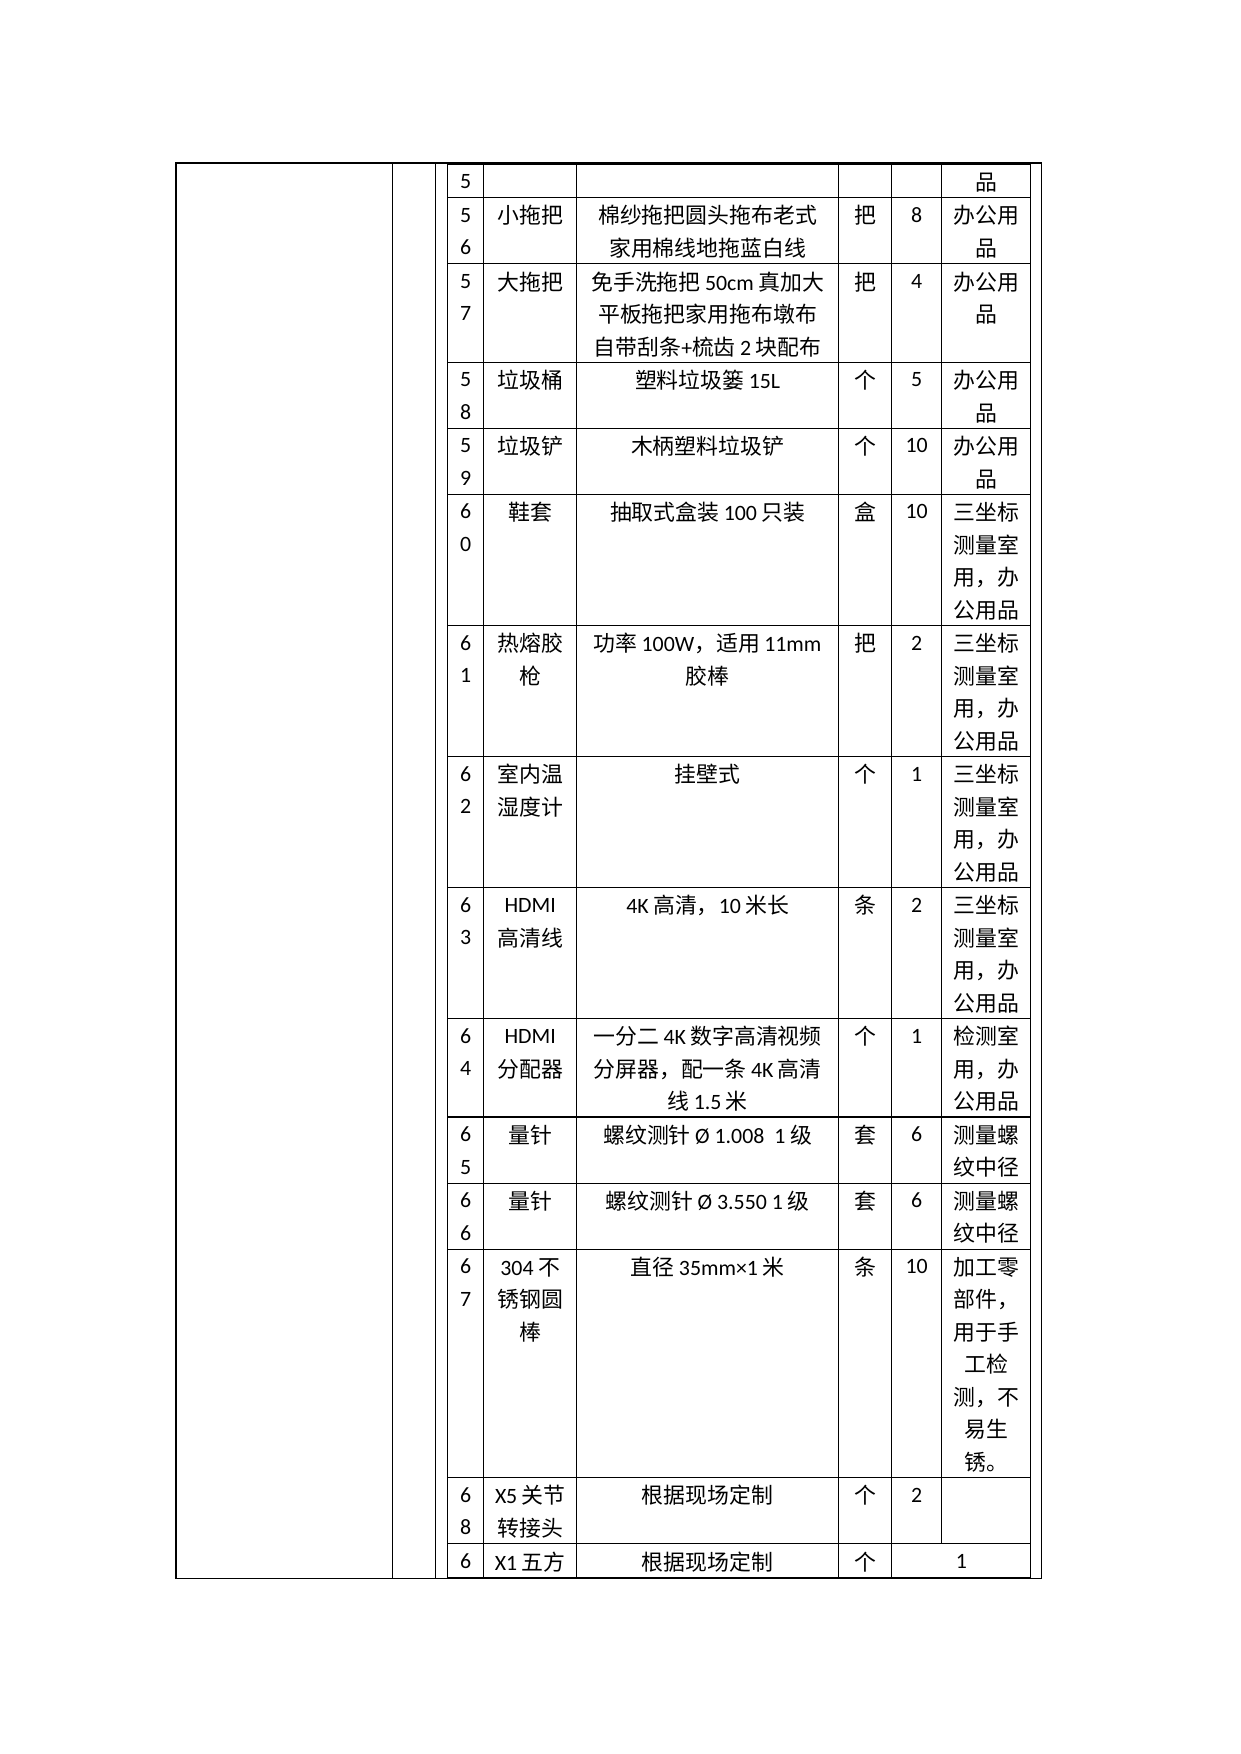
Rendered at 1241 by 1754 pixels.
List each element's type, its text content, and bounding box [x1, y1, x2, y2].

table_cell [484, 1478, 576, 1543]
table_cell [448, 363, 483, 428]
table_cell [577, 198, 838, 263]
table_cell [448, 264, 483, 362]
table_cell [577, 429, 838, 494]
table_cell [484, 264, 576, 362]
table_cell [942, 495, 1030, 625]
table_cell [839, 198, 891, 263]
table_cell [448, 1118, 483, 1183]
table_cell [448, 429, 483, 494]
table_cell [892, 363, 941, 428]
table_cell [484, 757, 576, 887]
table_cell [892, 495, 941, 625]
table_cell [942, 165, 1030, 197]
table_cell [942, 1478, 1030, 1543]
table_cell [177, 164, 392, 1578]
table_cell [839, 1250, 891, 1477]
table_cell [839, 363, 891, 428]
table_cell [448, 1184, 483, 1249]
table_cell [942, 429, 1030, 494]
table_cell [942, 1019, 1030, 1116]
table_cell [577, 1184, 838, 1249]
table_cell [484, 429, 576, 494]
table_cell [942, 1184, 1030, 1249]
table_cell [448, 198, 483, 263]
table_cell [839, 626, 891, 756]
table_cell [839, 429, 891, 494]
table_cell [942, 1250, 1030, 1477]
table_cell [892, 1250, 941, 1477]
table_cell 2 [393, 164, 435, 1578]
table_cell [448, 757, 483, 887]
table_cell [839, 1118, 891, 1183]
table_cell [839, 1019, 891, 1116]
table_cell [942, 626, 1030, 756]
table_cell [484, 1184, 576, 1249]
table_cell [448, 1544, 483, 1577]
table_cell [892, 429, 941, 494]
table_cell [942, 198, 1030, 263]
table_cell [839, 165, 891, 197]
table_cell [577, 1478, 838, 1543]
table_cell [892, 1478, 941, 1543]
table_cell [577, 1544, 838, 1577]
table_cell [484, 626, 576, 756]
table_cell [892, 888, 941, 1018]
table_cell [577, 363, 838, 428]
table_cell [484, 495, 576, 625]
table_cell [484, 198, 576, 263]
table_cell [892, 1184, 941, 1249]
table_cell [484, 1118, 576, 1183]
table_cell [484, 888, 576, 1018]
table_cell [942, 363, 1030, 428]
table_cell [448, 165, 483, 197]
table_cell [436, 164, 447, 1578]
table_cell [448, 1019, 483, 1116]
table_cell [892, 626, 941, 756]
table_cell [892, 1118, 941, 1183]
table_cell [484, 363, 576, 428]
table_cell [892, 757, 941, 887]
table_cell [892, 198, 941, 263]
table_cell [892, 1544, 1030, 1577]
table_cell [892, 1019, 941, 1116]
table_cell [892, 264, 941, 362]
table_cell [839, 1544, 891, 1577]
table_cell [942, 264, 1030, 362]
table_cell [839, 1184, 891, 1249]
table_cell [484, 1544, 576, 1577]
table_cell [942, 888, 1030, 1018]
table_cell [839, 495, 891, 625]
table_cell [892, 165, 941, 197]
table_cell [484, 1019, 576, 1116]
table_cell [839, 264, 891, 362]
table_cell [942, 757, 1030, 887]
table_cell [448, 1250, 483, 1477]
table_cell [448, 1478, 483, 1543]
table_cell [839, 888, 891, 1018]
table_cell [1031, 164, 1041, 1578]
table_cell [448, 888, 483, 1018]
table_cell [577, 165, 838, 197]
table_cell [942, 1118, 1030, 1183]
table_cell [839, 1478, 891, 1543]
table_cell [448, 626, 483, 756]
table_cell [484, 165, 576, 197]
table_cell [577, 264, 838, 362]
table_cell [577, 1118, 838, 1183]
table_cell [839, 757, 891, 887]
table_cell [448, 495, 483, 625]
